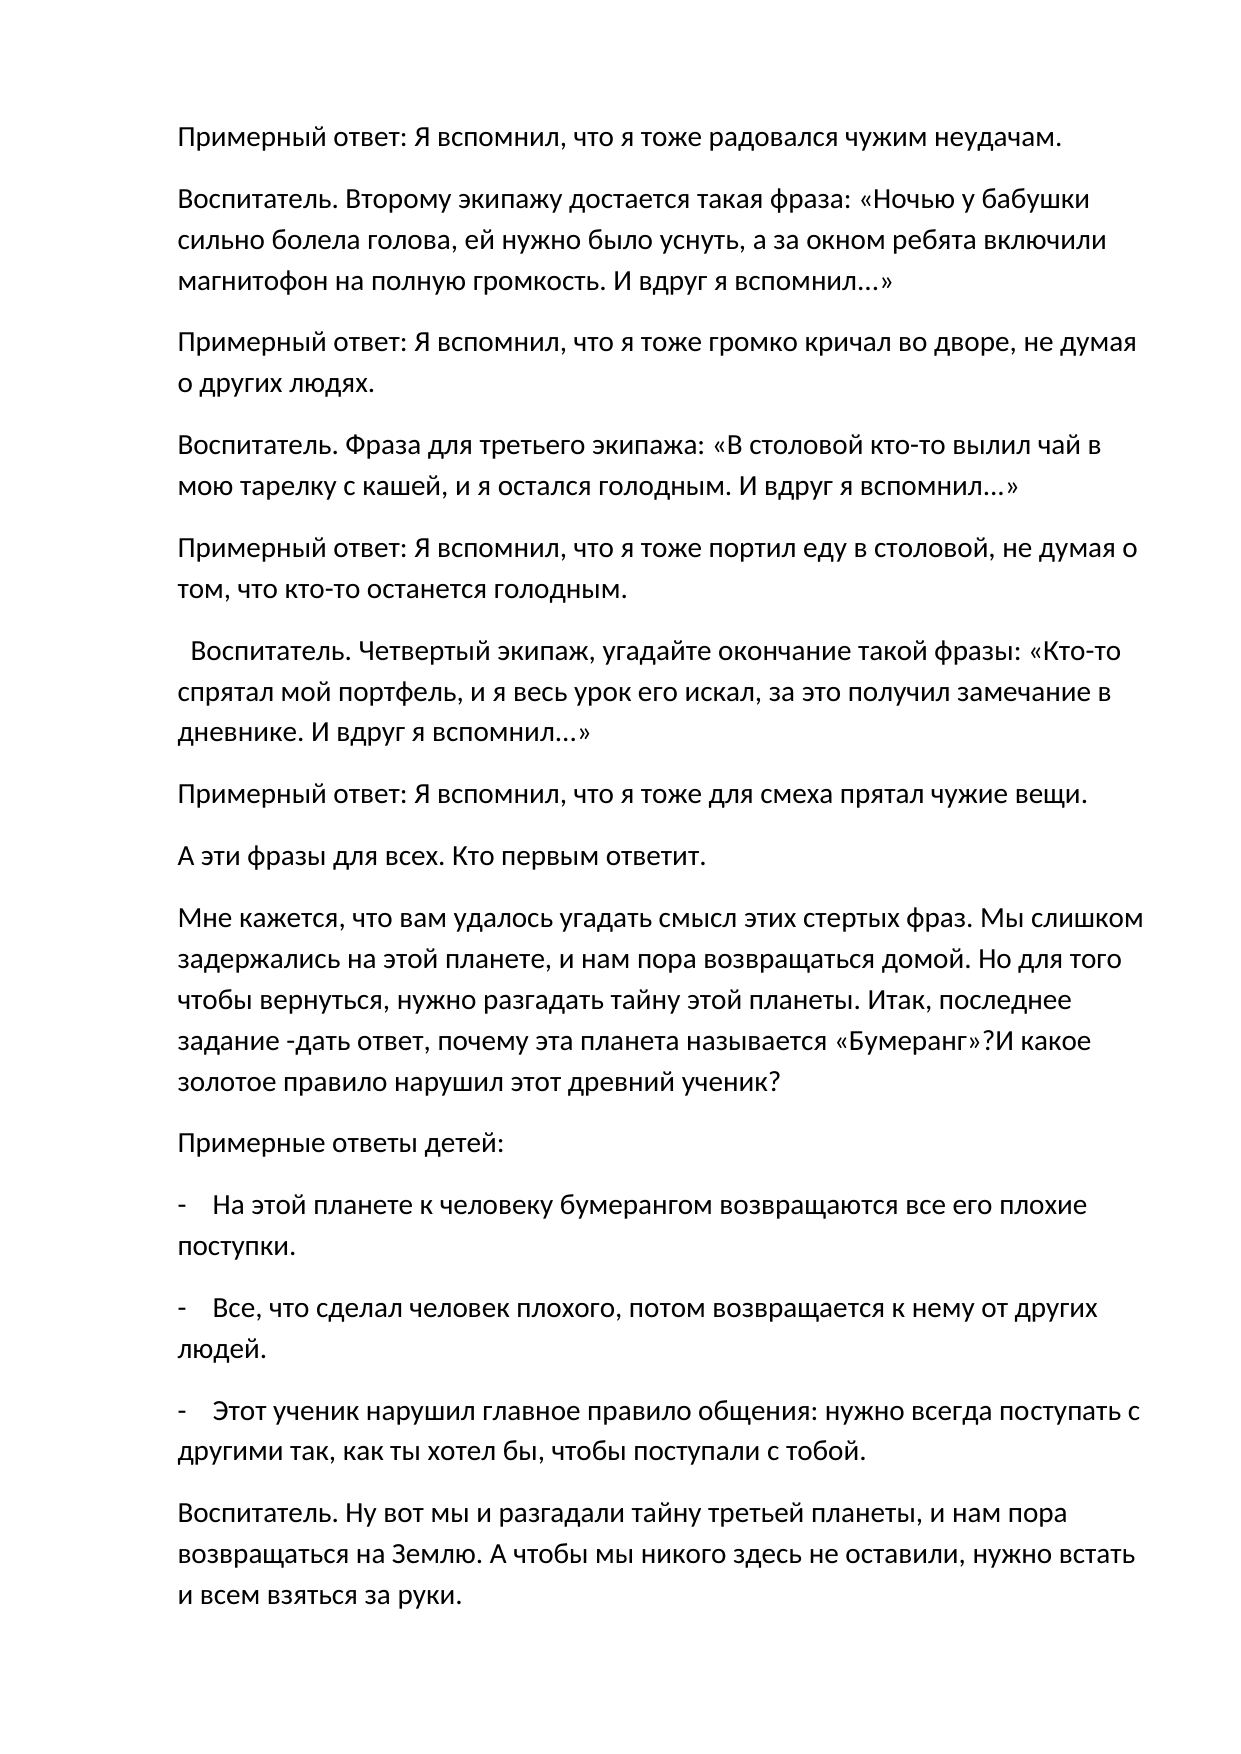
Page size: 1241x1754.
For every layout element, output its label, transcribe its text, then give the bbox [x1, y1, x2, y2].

text А эти фразы для всех. Кто первым ответит. [177, 837, 1152, 873]
text Примерные ответы детей: [177, 1124, 1152, 1160]
text Примерный ответ: Я вспомнил, что я тоже для смеха прятал чужие вещи. [177, 775, 1152, 811]
text - Все, что сделал человек плохого, потом возвращается к нему от других людей. [177, 1289, 1152, 1365]
text - На этой планете к человеку бумерангом возвращаются все его плохие поступки. [177, 1186, 1152, 1263]
text - Этот ученик нарушил главное правило общения: нужно всегда по­ступать с другими так, как ты хотел бы, чтобы поступали с тобой. [177, 1392, 1152, 1468]
text Примерный ответ: Я вспомнил, что я тоже радовался чужим неудачам. [177, 118, 1152, 154]
text Примерный ответ: Я вспомнил, что я тоже громко кричал во дворе, не думая о других людях. [177, 323, 1152, 400]
text Воспитатель. Четвертый экипаж, угадайте окончание такой фразы: «Кто-то спрятал мой портфель, и я весь урок его искал, за это получил замечание в дневнике. И вдруг я вспомнил...» [177, 632, 1152, 749]
text Воспитатель. Ну вот мы и разгадали тайну третьей планеты, и нам пора возвращаться на Землю. А чтобы мы никого здесь не оставили, нужно встать и всем взяться за руки. [177, 1494, 1152, 1612]
text Примерный ответ: Я вспомнил, что я тоже портил еду в столовой, не думая о том, что кто-то останется голодным. [177, 529, 1152, 606]
text Воспитатель. Фраза для третьего экипажа: «В столовой кто-то вылил чай в мою тарелку с кашей, и я остался голодным. И вдруг я вспомнил...» [177, 426, 1152, 503]
text Воспитатель. Второму экипажу достается такая фраза: «Ночью у бабушки сильно болела голова, ей нужно было уснуть, а за окном ребята включили магнитофон на полную громкость. И вдруг я вспомнил...» [177, 180, 1152, 297]
text Мне кажется, что вам удалось угадать смысл этих стертых фраз. Мы слишком задержались на этой планете, и нам пора возвращаться домой. Но для того чтобы вернуться, нужно разгадать тайну этой планеты. Итак, последнее задание -дать ответ, почему эта планета называется «Бумеранг»?И какое золотое правило нарушил этот древний ученик? [177, 899, 1152, 1098]
